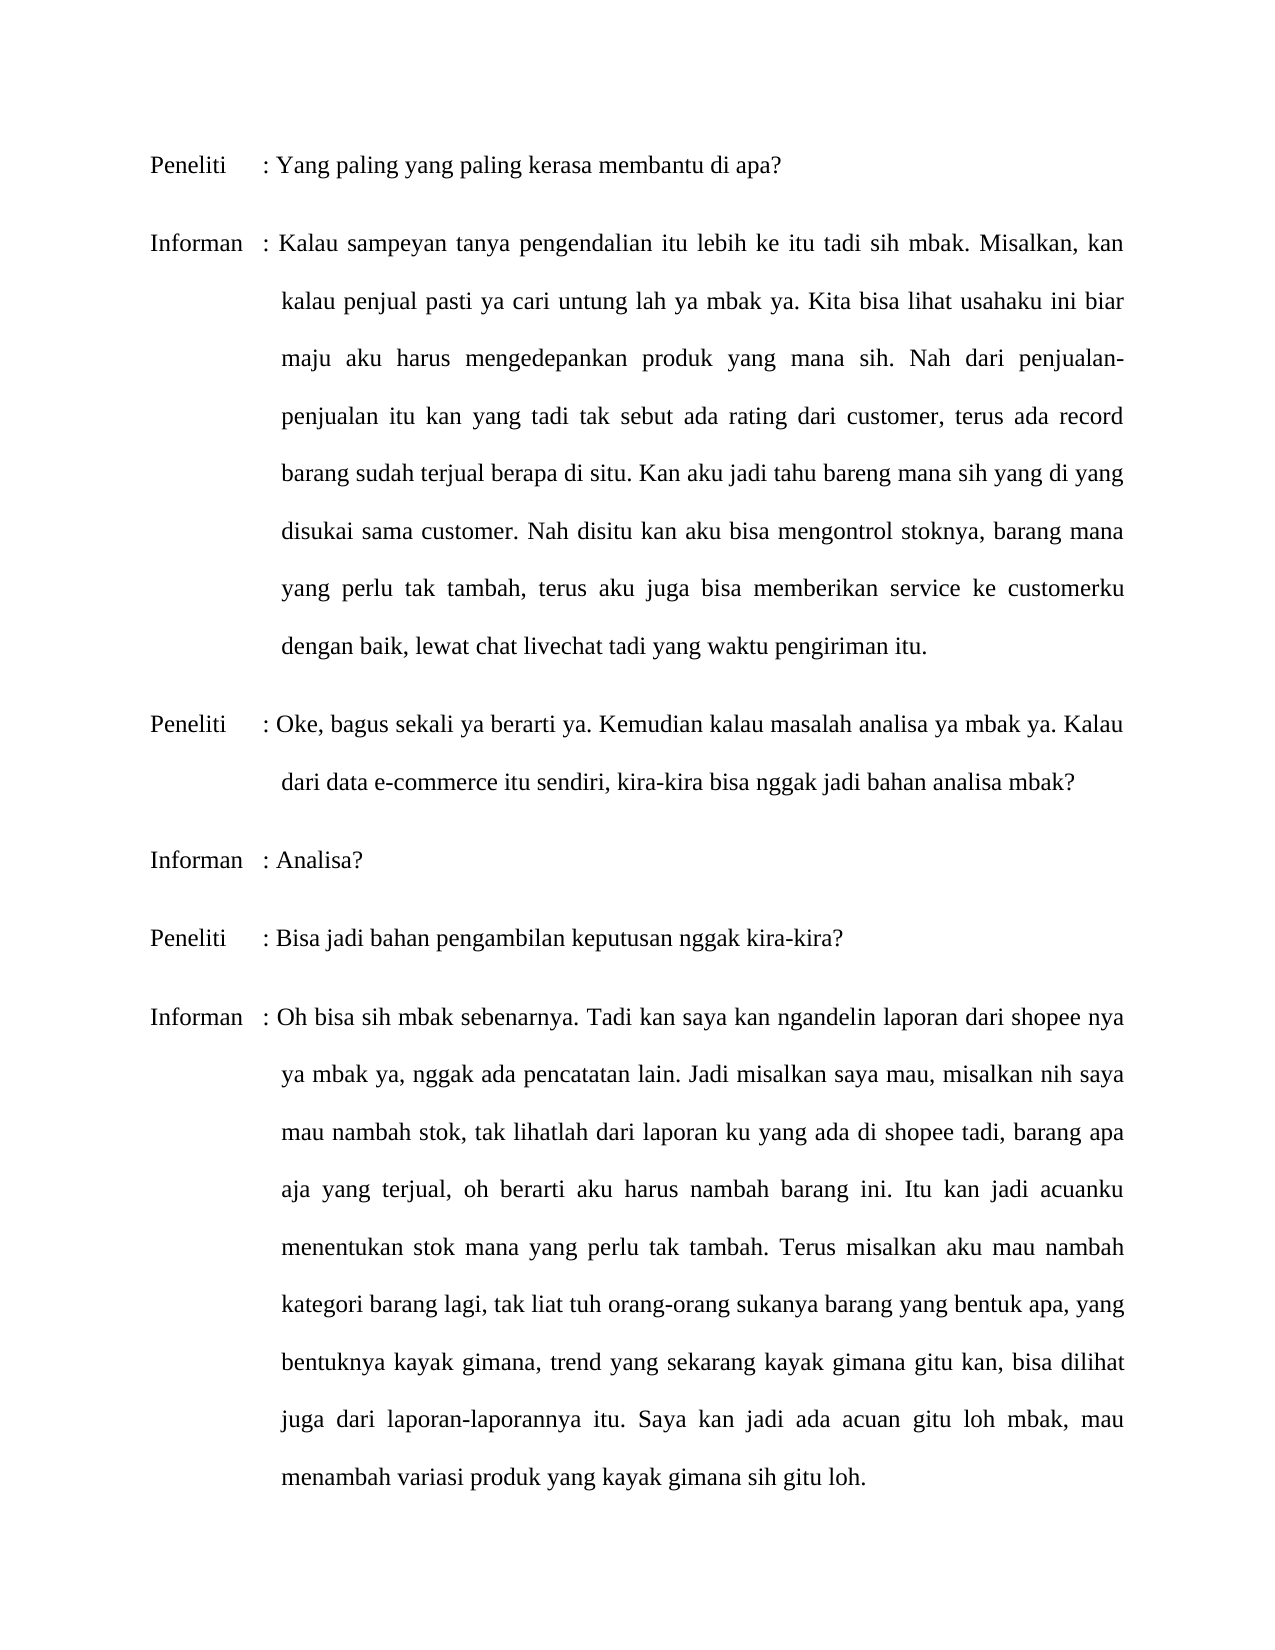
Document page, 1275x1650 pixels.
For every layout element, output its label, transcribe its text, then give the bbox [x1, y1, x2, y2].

text Peneliti : Yang paling yang paling kerasa membantu di apa? [150, 150, 1125, 179]
text Peneliti : Oke, bagus sekali ya berarti ya. Kemudian kalau masalah analisa ya mbak ya. Kalau dari data e-commerce itu sendiri, kira-kira bisa nggak jadi bahan analisa mbak? [150, 709, 1125, 795]
text Informan : Oh bisa sih mbak sebenarnya. Tadi kan saya kan ngandelin laporan dari shopee nya ya mbak ya, nggak ada pencatatan lain. Jadi misalkan saya mau, misalkan nih saya mau nambah stok, tak lihatlah dari laporan ku yang ada di shopee tadi, barang apa aja yang terjual, oh berarti aku harus nambah barang ini. Itu kan jadi acuanku menentukan stok mana yang perlu tak tambah. Terus misalkan aku mau nambah kategori barang lagi, tak liat tuh orang-orang sukanya barang yang bentuk apa, yang bentuknya kayak gimana, trend yang sekarang kayak gimana gitu kan, bisa dilihat juga dari laporan-laporannya itu. Saya kan jadi ada acuan gitu loh mbak, mau menambah variasi produk yang kayak gimana sih gitu loh. [150, 1002, 1125, 1490]
text Informan : Kalau sampeyan tanya pengendalian itu lebih ke itu tadi sih mbak. Misalkan, kan kalau penjual pasti ya cari untung lah ya mbak ya. Kita bisa lihat usahaku ini biar maju aku harus mengedepankan produk yang mana sih. Nah dari penjualan-penjualan itu kan yang tadi tak sebut ada rating dari customer, terus ada record barang sudah terjual berapa di situ. Kan aku jadi tahu bareng mana sih yang di yang disukai sama customer. Nah disitu kan aku bisa mengontrol stoknya, barang mana yang perlu tak tambah, terus aku juga bisa memberikan service ke customerku dengan baik, lewat chat livechat tadi yang waktu pengiriman itu. [150, 228, 1125, 659]
text Informan : Analisa? [150, 845, 1125, 874]
text Peneliti : Bisa jadi bahan pengambilan keputusan nggak kira-kira? [150, 923, 1125, 952]
